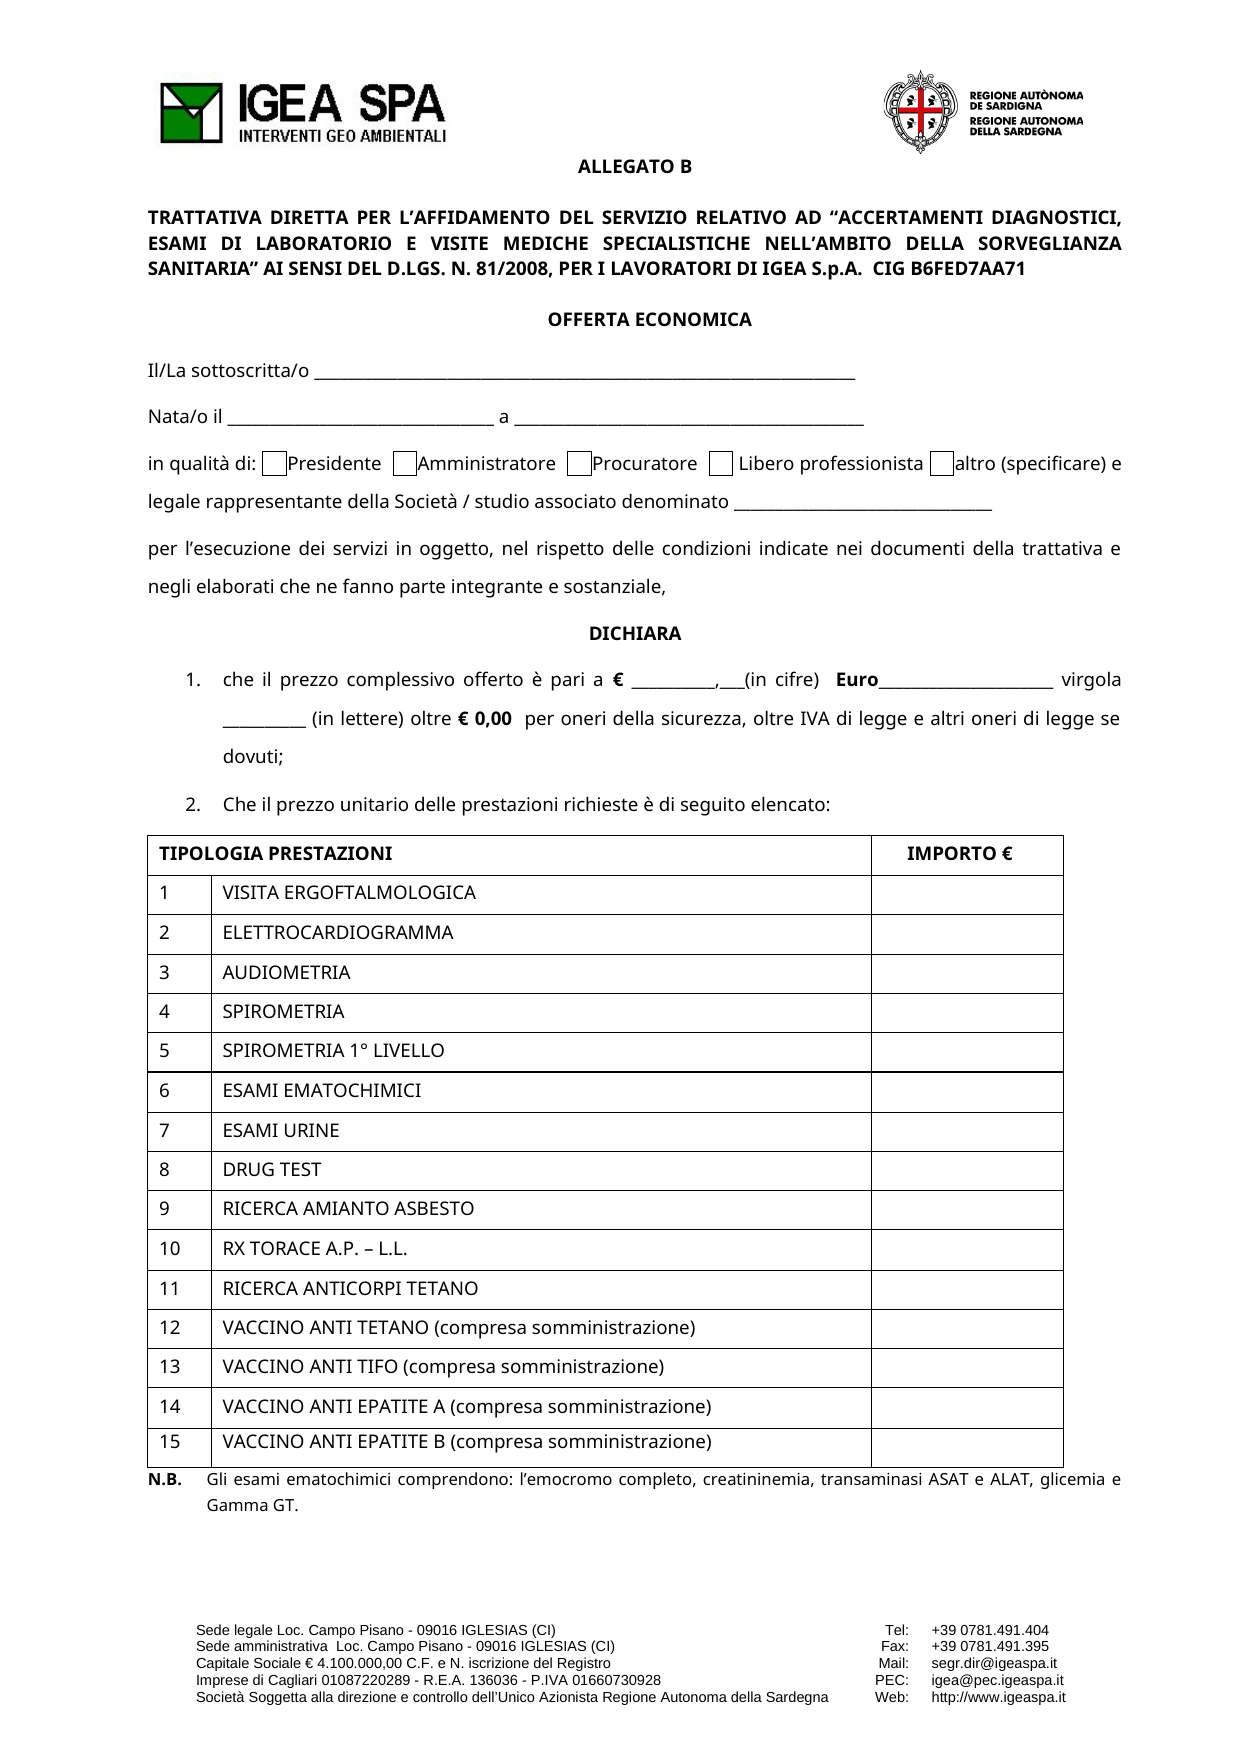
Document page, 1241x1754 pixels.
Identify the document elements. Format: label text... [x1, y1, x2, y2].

picture [883, 70, 1084, 154]
table_cell RX TORACE A.P. – L.L. [212, 1230, 871, 1270]
table_cell [872, 955, 1063, 993]
table_cell 3 [148, 955, 211, 993]
text DICHIARA [148, 620, 1122, 646]
text Nata/o il ________________________________ a __________________________________________ [148, 404, 1122, 429]
table_header IMPORTO € [872, 836, 1063, 874]
table_cell [872, 1033, 1063, 1071]
table_cell [872, 1349, 1063, 1387]
table_cell [872, 1271, 1063, 1309]
table_cell 8 [148, 1152, 211, 1190]
table_cell SPIROMETRIA 1° LIVELLO [212, 1033, 871, 1071]
table_cell [872, 1310, 1063, 1348]
table_cell 11 [148, 1271, 211, 1309]
table_cell RICERCA AMIANTO ASBESTO [212, 1191, 871, 1229]
table_cell [872, 876, 1063, 913]
text Il/La sottoscritta/o _________________________________________________________________ [148, 357, 1122, 383]
table_cell [872, 1429, 1063, 1467]
table_cell VACCINO ANTI TIFO (compresa somministrazione) [212, 1349, 871, 1387]
text ALLEGATO B [148, 154, 1122, 179]
table_cell 10 [148, 1230, 211, 1270]
list che il prezzo complessivo offerto è pari a € __________,___(in cifre) Euro_____________________ virgola __________ (in lettere) oltre € 0,00 per oneri della sicurezza, oltre IVA di legge e altri oneri di legge se dovuti; [185, 667, 1122, 768]
table_cell [872, 994, 1063, 1032]
table_cell 9 [148, 1191, 211, 1229]
table_cell ESAMI URINE [212, 1113, 871, 1151]
table_cell 7 [148, 1113, 211, 1151]
text in qualità di: Presidente Amministratore Procuratore Libero professionista altro (specificare) e legale rappresentante della Società / studio associato denominato _______________________________ [148, 450, 1122, 514]
table_cell [872, 1230, 1063, 1270]
table_cell 1 [148, 876, 211, 913]
table_cell ELETTROCARDIOGRAMMA [212, 915, 871, 954]
table_cell 2 [148, 915, 211, 954]
table_cell AUDIOMETRIA [212, 955, 871, 993]
table_cell RICERCA ANTICORPI TETANO [212, 1271, 871, 1309]
table_cell 4 [148, 994, 211, 1032]
text per l’esecuzione dei servizi in oggetto, nel rispetto delle condizioni indicate nei documenti della trattativa e negli elaborati che ne fanno parte integrante e sostanziale, [148, 535, 1122, 599]
text OFFERTA ECONOMICA [177, 307, 1063, 332]
list Che il prezzo unitario delle prestazioni richieste è di seguito elencato: [185, 781, 1122, 819]
table_cell 13 [148, 1349, 211, 1387]
table_cell 15 [148, 1429, 211, 1467]
table_cell 5 [148, 1033, 211, 1071]
table_cell DRUG TEST [212, 1152, 871, 1190]
table_cell SPIROMETRIA [212, 994, 871, 1032]
table_cell [872, 1073, 1063, 1112]
table_cell 6 [148, 1073, 211, 1112]
picture [153, 72, 453, 154]
table_cell [872, 1388, 1063, 1428]
table_cell [872, 1113, 1063, 1151]
table_cell [872, 915, 1063, 954]
table_cell VACCINO ANTI TETANO (compresa somministrazione) [212, 1310, 871, 1348]
table_cell ESAMI EMATOCHIMICI [212, 1073, 871, 1112]
table_cell VACCINO ANTI EPATITE A (compresa somministrazione) [212, 1388, 871, 1428]
text TRATTATIVA DIRETTA PER L’AFFIDAMENTO DEL SERVIZIO RELATIVO AD “ACCERTAMENTI DIAGNOSTICI, ESAMI DI LABORATORIO E VISITE MEDICHE SPECIALISTICHE NELL’AMBITO DELLA SORVEGLIANZA SANITARIA” AI SENSI DEL D.LGS. N. 81/2008, PER I LAVORATORI DI IGEA S.p.A. CIG B6FED7AA71 [148, 205, 1122, 281]
table_cell 12 [148, 1310, 211, 1348]
table_cell VISITA ERGOFTALMOLOGICA [212, 876, 871, 913]
table_cell VACCINO ANTI EPATITE B (compresa somministrazione) [212, 1429, 871, 1467]
table_cell 14 [148, 1388, 211, 1428]
text N.B. Gli esami ematochimici comprendono: l’emocromo completo, creatininemia, transaminasi ASAT e ALAT, glicemia e Gamma GT. [148, 1468, 1122, 1516]
table_header TIPOLOGIA PRESTAZIONI [148, 836, 871, 874]
table_cell [872, 1191, 1063, 1229]
table_cell [872, 1152, 1063, 1190]
